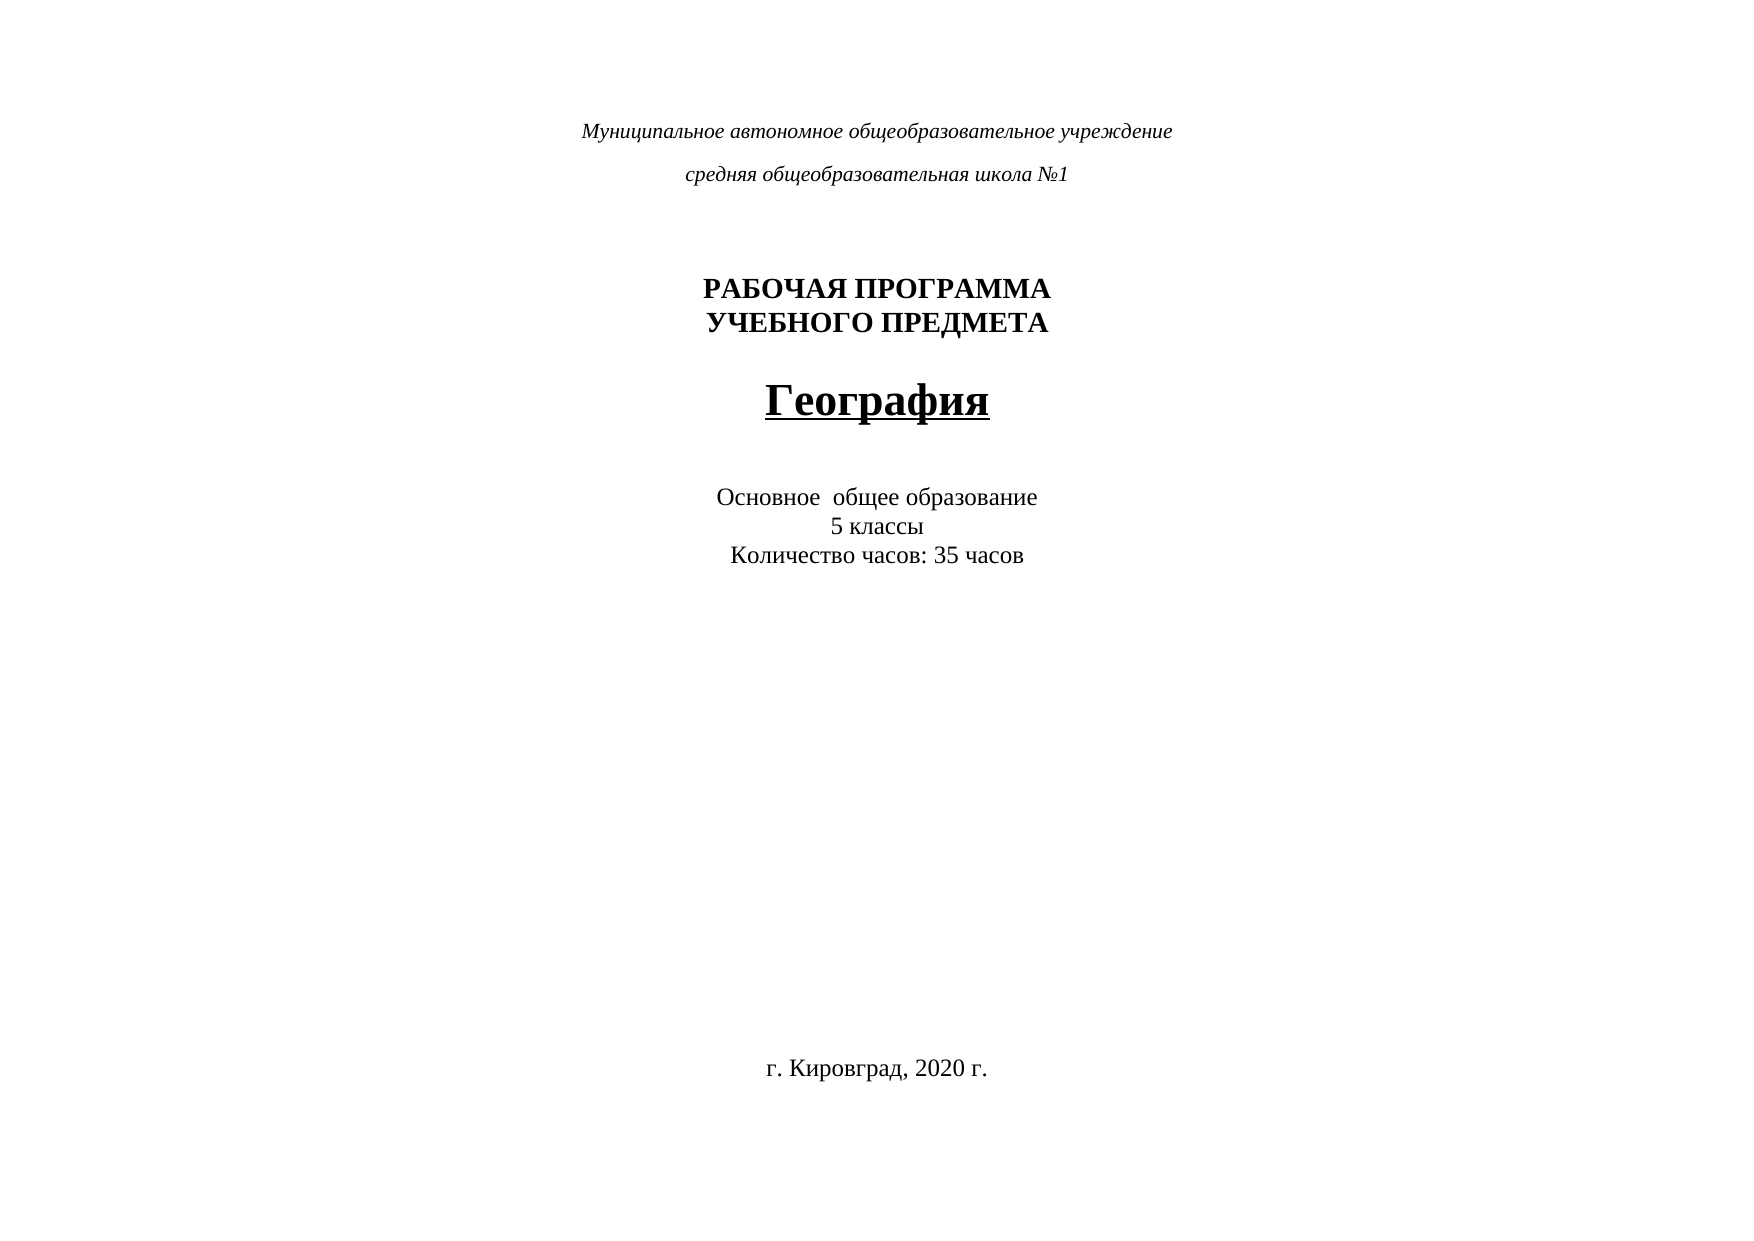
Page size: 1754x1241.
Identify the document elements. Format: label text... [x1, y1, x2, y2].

text Муниципальное автономное общеобразовательное учреждение [118, 118, 1636, 161]
text 5 классы [118, 511, 1636, 540]
text учебного предмета [118, 305, 1636, 338]
text Количество часов: 35 часов [118, 540, 1636, 568]
text Основное общее образование [118, 482, 1636, 511]
text средняя общеобразовательная школа №1 [118, 161, 1636, 204]
text Рабочая ПРОГРАММа [118, 271, 1636, 305]
text География [118, 372, 1636, 425]
text г. Кировград, 2020 г. [118, 1053, 1636, 1081]
